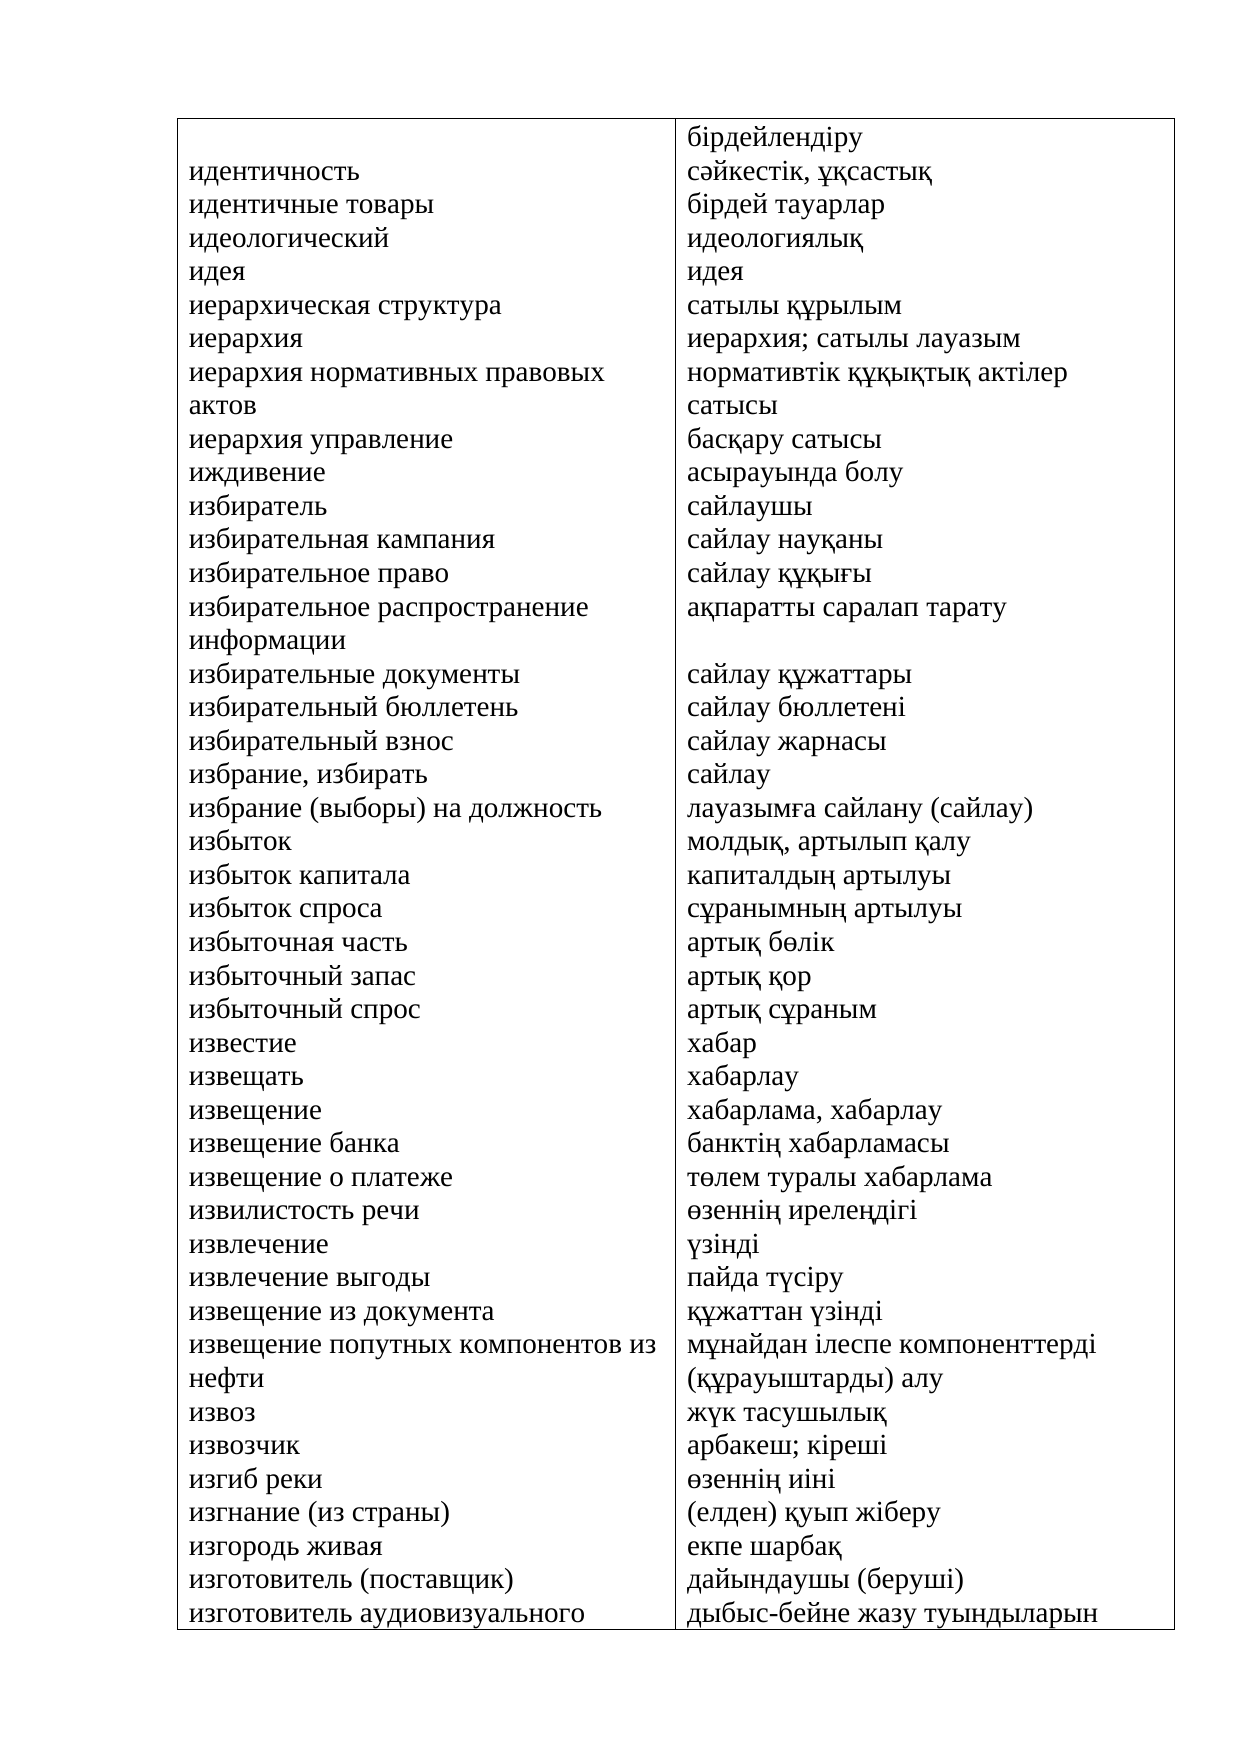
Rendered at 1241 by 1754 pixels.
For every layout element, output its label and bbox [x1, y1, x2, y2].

table_cell [178, 119, 675, 1628]
table_cell [676, 119, 1174, 1628]
